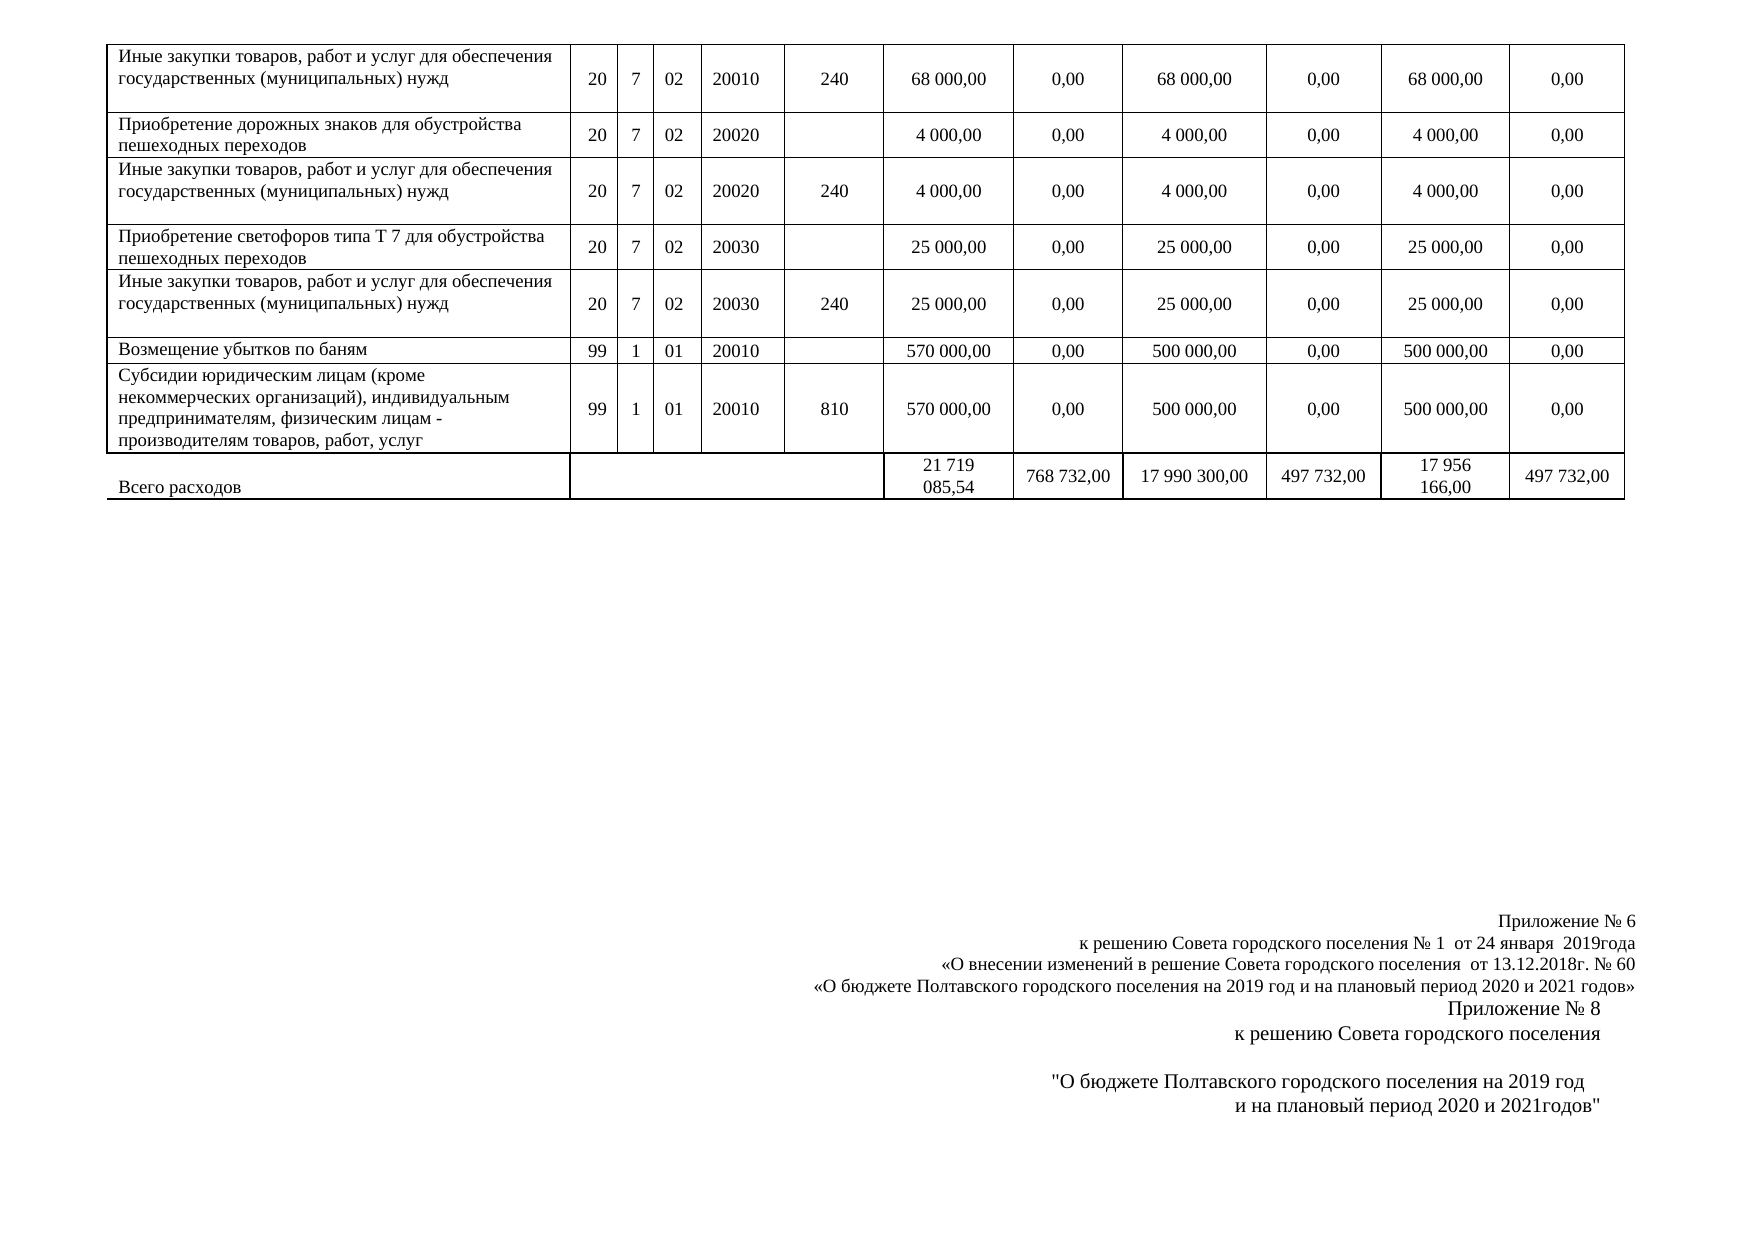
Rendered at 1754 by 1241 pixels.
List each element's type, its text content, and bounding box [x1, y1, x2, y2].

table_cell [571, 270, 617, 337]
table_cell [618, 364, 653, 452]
text Приложение № 6 [118, 910, 1636, 932]
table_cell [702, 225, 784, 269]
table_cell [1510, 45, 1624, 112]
text «О бюджете Полтавского городского поселения на 2019 год и на плановый период 2020 и 2021 годов» [118, 975, 1636, 996]
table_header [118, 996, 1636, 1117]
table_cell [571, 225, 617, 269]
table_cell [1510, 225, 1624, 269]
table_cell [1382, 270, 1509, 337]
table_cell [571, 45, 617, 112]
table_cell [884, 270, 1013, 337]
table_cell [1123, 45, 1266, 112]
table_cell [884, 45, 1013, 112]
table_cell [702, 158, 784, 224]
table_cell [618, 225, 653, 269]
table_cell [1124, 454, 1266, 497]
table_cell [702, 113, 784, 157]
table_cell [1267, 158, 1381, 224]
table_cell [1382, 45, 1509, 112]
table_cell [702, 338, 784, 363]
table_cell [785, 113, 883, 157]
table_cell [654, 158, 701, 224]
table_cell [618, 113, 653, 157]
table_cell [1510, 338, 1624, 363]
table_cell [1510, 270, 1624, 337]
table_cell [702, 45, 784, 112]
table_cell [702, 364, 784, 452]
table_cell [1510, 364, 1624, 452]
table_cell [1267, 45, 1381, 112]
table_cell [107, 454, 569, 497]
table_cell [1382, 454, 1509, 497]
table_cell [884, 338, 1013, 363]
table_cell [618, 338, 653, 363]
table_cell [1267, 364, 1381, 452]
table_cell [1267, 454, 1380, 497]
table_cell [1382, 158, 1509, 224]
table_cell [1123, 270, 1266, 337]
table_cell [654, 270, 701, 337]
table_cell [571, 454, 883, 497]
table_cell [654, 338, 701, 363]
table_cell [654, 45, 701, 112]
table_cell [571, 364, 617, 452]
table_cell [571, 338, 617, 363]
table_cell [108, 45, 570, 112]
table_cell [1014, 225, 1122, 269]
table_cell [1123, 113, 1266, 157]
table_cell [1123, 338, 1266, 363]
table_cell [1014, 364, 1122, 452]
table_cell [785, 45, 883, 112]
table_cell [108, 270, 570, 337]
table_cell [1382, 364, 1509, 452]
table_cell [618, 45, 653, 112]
text «О внесении изменений в решение Совета городского поселения от 13.12.2018г. № 60 [118, 953, 1636, 975]
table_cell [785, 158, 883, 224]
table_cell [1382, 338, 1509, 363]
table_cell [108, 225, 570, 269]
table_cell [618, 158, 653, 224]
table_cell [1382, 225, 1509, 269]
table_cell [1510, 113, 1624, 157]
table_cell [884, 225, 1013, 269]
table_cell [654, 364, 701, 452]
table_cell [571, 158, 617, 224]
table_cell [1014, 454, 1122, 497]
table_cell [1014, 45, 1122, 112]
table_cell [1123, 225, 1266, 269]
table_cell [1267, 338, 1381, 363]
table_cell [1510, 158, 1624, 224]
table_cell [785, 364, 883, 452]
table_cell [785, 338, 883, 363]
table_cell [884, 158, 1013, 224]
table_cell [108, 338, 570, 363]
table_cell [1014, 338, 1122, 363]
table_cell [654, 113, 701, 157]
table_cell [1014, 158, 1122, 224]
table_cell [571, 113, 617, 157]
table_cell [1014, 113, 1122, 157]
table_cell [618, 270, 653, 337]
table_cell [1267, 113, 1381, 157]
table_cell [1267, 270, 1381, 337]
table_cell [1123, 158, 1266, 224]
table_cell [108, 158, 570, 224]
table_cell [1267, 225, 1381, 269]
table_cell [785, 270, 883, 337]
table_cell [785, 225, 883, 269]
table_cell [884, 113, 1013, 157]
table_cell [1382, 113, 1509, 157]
text к решению Совета городского поселения № 1 от 24 января 2019года [118, 932, 1636, 953]
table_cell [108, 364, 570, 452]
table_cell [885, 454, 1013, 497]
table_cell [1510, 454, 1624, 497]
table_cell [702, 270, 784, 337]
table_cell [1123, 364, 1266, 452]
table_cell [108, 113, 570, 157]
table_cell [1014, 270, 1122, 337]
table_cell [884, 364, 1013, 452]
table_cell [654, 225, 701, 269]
